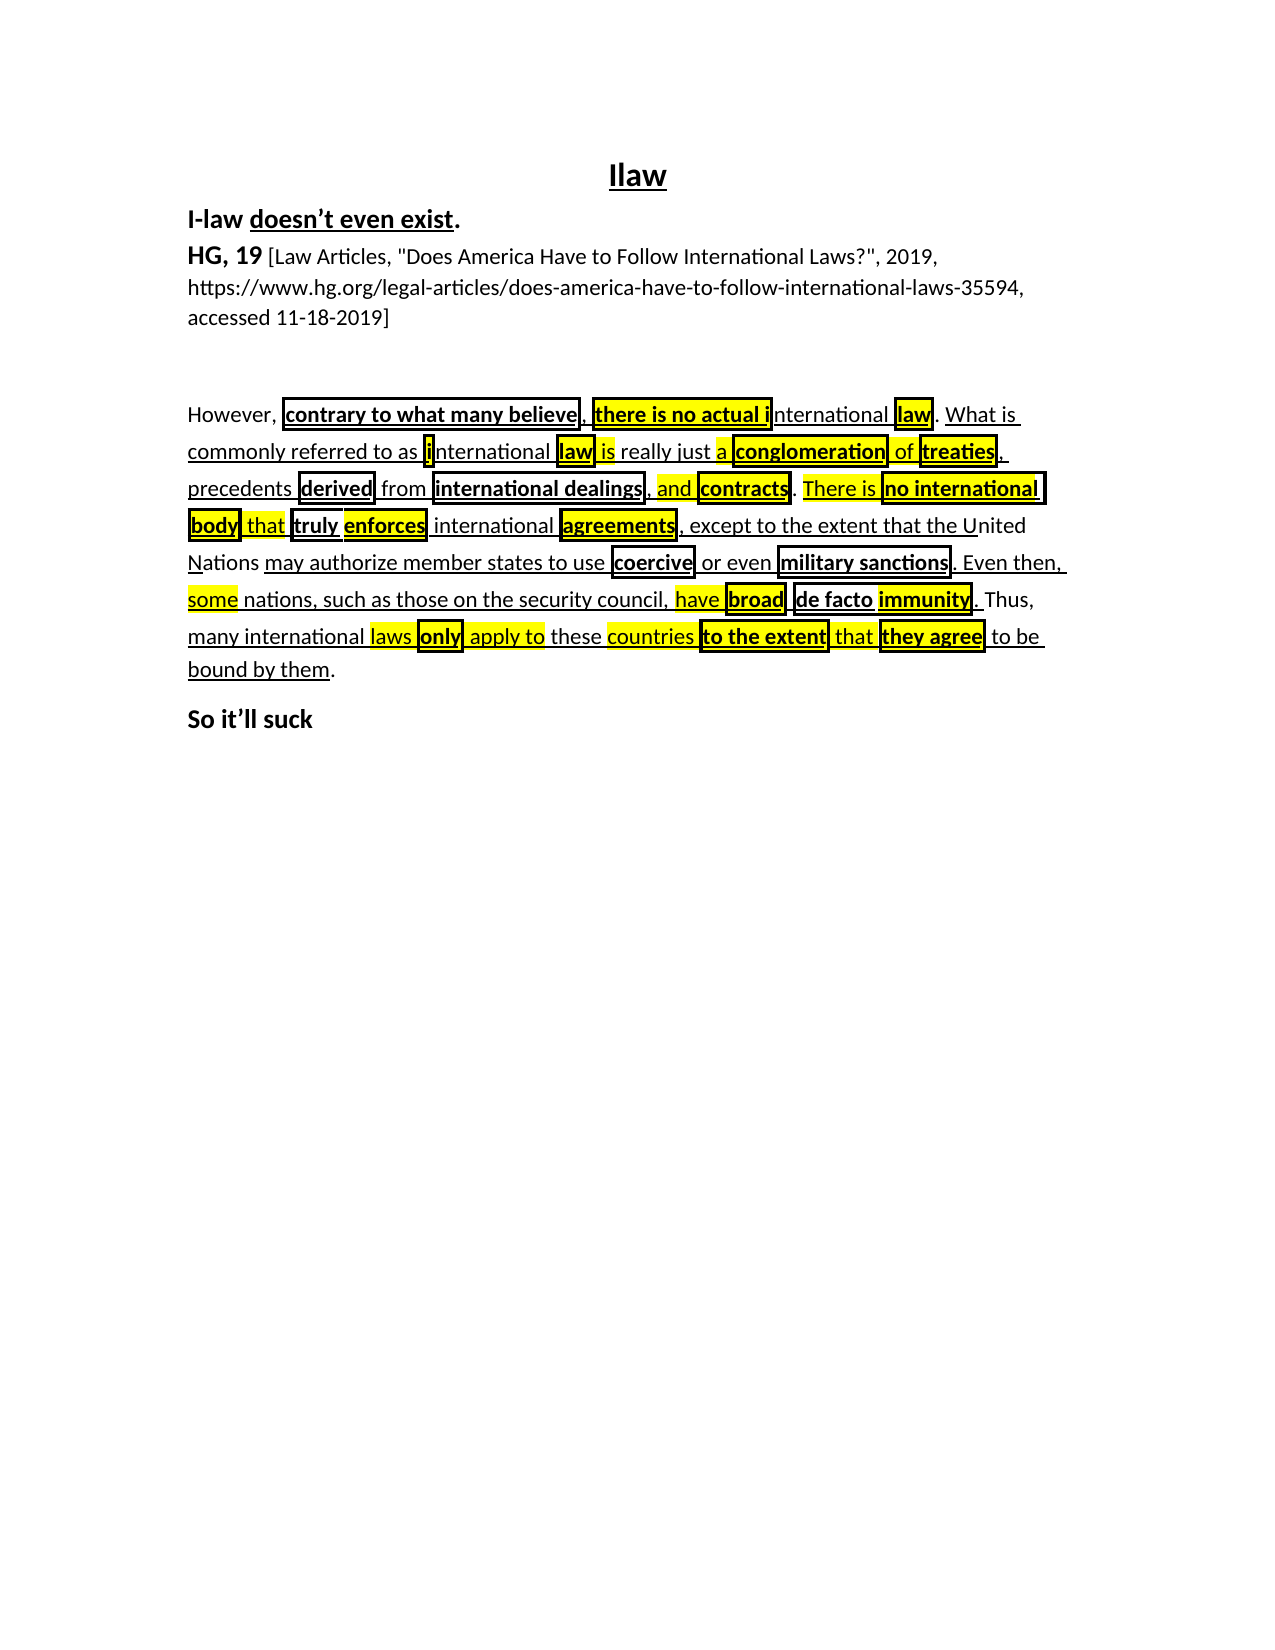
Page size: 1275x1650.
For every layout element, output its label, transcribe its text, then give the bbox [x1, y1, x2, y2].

subtitle Ilaw [187, 154, 1087, 195]
text However, contrary to what many believe, there is no actual international law. What is commonly referred to as international law is really just a conglomeration of treaties, precedents derived from international dealings, and contracts. There is no international body that truly enforces international agreements, except to the extent that the United Nations may authorize member states to use coercive or even military sanctions. Even then, some nations, such as those on the security council, have broad de facto immunity. Thus, many international laws only apply to these countries to the extent that they agree to be bound by them. [187, 397, 1087, 683]
text HG, 19 [Law Articles, "Does America Have to Follow International Laws?", 2019, https://www.hg.org/legal-articles/does-america-have-to-follow-international-laws-35594, accessed 11-18-2019] [187, 238, 1087, 331]
subtitle So it’ll suck [187, 702, 1087, 735]
subtitle I-law doesn’t even exist. [187, 202, 1087, 235]
